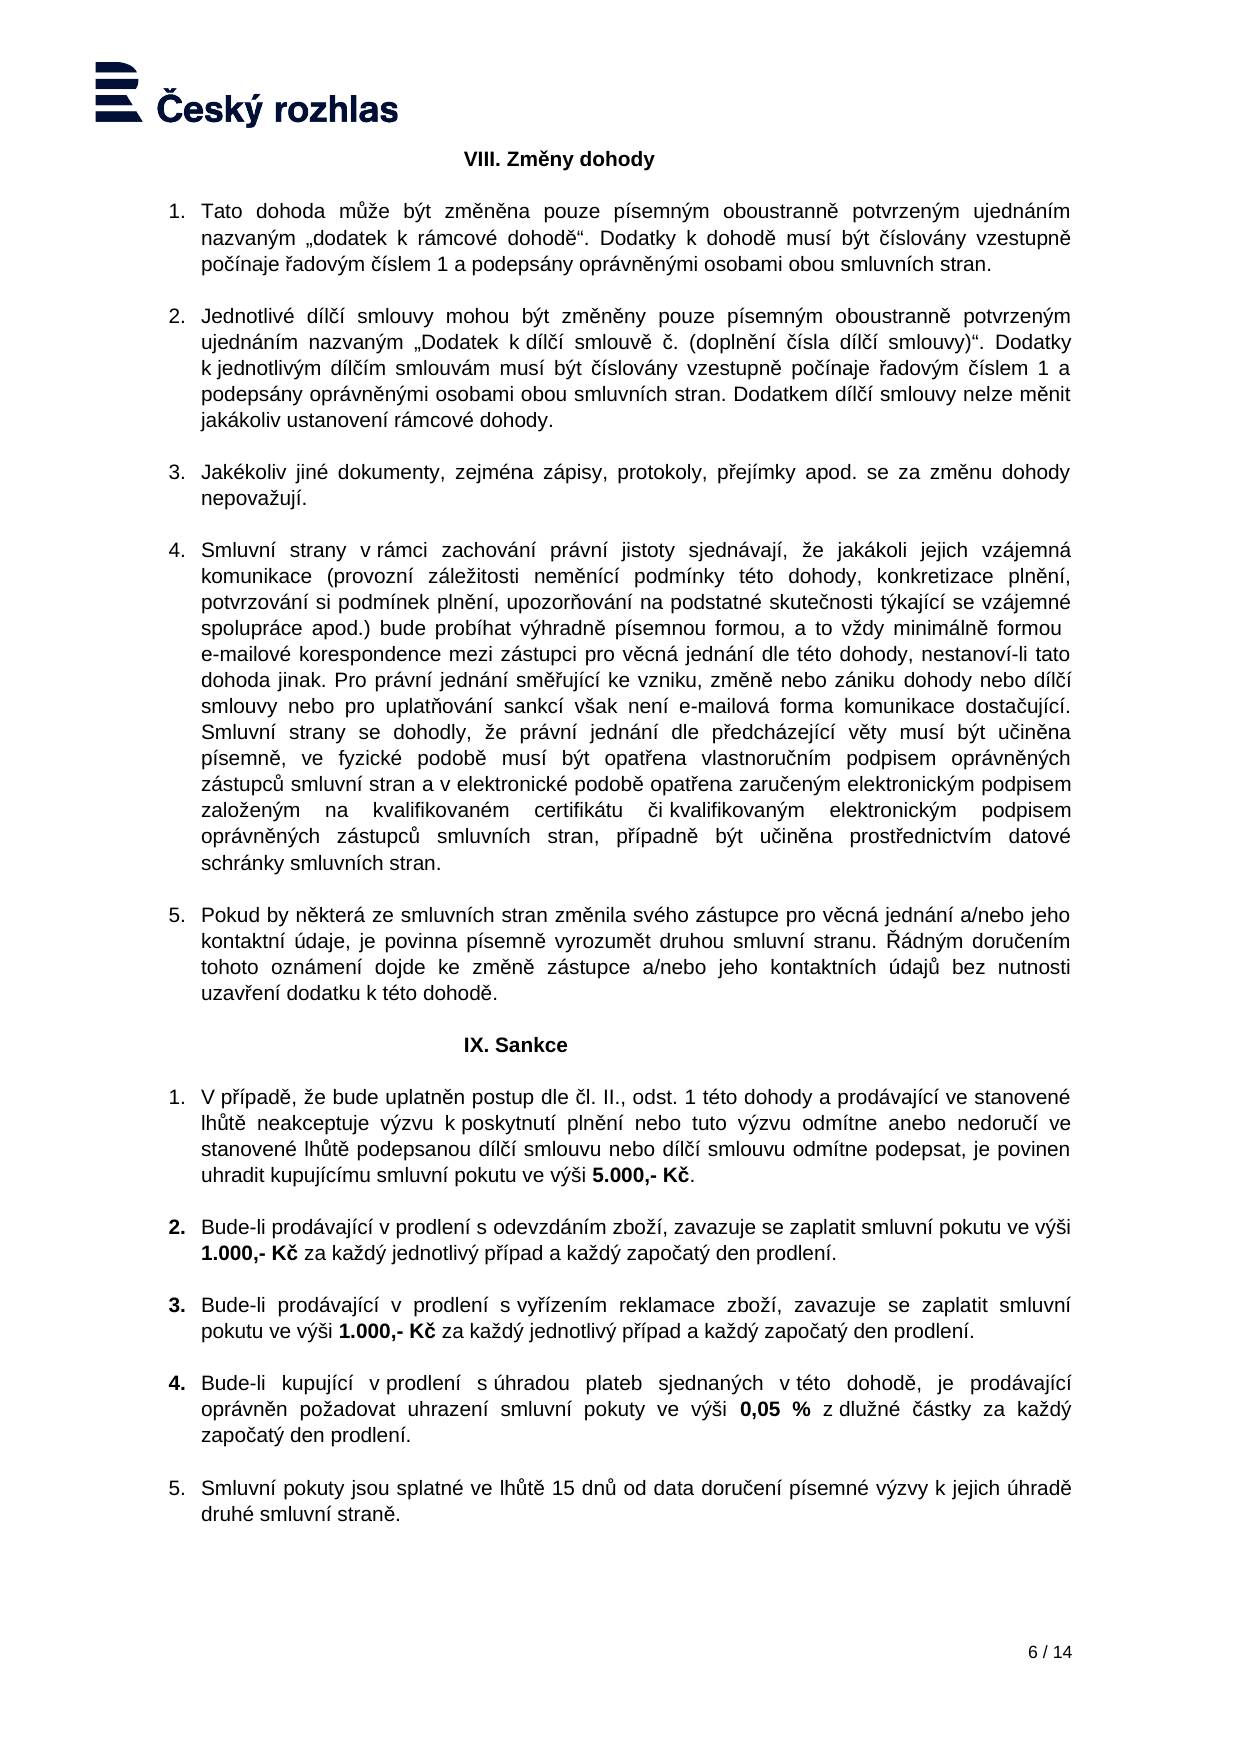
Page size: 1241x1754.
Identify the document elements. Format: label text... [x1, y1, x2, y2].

picture [95, 62, 398, 128]
list V případě, že bude uplatněn postup dle čl. II., odst. 1 této dohody a prodávající ve stanovené lhůtě neakceptuje výzvu k poskytnutí plnění nebo tuto výzvu odmítne anebo nedoručí ve stanovené lhůtě podepsanou dílčí smlouvu nebo dílčí smlouvu odmítne podepsat, je povinen uhradit kupujícímu smluvní pokutu ve výši 5.000,- Kč. [168, 1083, 1072, 1188]
list Smluvní pokuty jsou splatné ve lhůtě 15 dnů od data doručení písemné výzvy k jejich úhradě druhé smluvní straně. [168, 1474, 1072, 1526]
list Bude-li prodávající v prodlení s odevzdáním zboží, zavazuje se zaplatit smluvní pokutu ve výši 1.000,- Kč za každý jednotlivý případ a každý započatý den prodlení. [168, 1214, 1072, 1266]
list Bude-li prodávající v prodlení s vyřízením reklamace zboží, zavazuje se zaplatit smluvní pokutu ve výši 1.000,- Kč za každý jednotlivý případ a každý započatý den prodlení. [168, 1292, 1072, 1344]
subtitle Změny dohody [464, 146, 1072, 172]
list Pokud by některá ze smluvních stran změnila svého zástupce pro věcná jednání a/nebo jeho kontaktní údaje, je povinna písemně vyrozumět druhou smluvní stranu. Řádným doručením tohoto oznámení dojde ke změně zástupce a/nebo jeho kontaktních údajů bez nutnosti uzavření dodatku k této dohodě. [168, 901, 1072, 1005]
list Tato dohoda může být změněna pouze písemným oboustranně potvrzeným ujednáním nazvaným „dodatek k rámcové dohodě“. Dodatky k dohodě musí být číslovány vzestupně počínaje řadovým číslem 1 a podepsány oprávněnými osobami obou smluvních stran. [168, 198, 1072, 276]
list Jednotlivé dílčí smlouvy mohou být změněny pouze písemným oboustranně potvrzeným ujednáním nazvaným „Dodatek k dílčí smlouvě č. (doplnění čísla dílčí smlouvy)“. Dodatky k jednotlivým dílčím smlouvám musí být číslovány vzestupně počínaje řadovým číslem 1 a podepsány oprávněnými osobami obou smluvních stran. Dodatkem dílčí smlouvy nelze měnit jakákoliv ustanovení rámcové dohody. [168, 302, 1072, 432]
list Bude-li kupující v prodlení s úhradou plateb sjednaných v této dohodě, je prodávající oprávněn požadovat uhrazení smluvní pokuty ve výši 0,05 % z dlužné částky za každý započatý den prodlení. [168, 1370, 1072, 1448]
list Jakékoliv jiné dokumenty, zejména zápisy, protokoly, přejímky apod. se za změnu dohody nepovažují. [168, 458, 1072, 511]
subtitle Sankce [464, 1031, 1072, 1057]
list Smluvní strany v rámci zachování právní jistoty sjednávají, že jakákoli jejich vzájemná komunikace (provozní záležitosti neměnící podmínky této dohody, konkretizace plnění, potvrzování si podmínek plnění, upozorňování na podstatné skutečnosti týkající se vzájemné spolupráce apod.) bude probíhat výhradně písemnou formou, a to vždy minimálně formou e-mailové korespondence mezi zástupci pro věcná jednání dle této dohody, nestanoví-li tato dohoda jinak. Pro právní jednání směřující ke vzniku, změně nebo zániku dohody nebo dílčí smlouvy nebo pro uplatňování sankcí však není e-mailová forma komunikace dostačující. Smluvní strany se dohodly, že právní jednání dle předcházející věty musí být učiněna písemně, ve fyzické podobě musí být opatřena vlastnoručním podpisem oprávněných zástupců smluvní stran a v elektronické podobě opatřena zaručeným elektronickým podpisem založeným na kvalifikovaném certifikátu či kvalifikovaným elektronickým podpisem oprávněných zástupců smluvních stran, případně být učiněna prostřednictvím datové schránky smluvních stran. [168, 537, 1072, 875]
